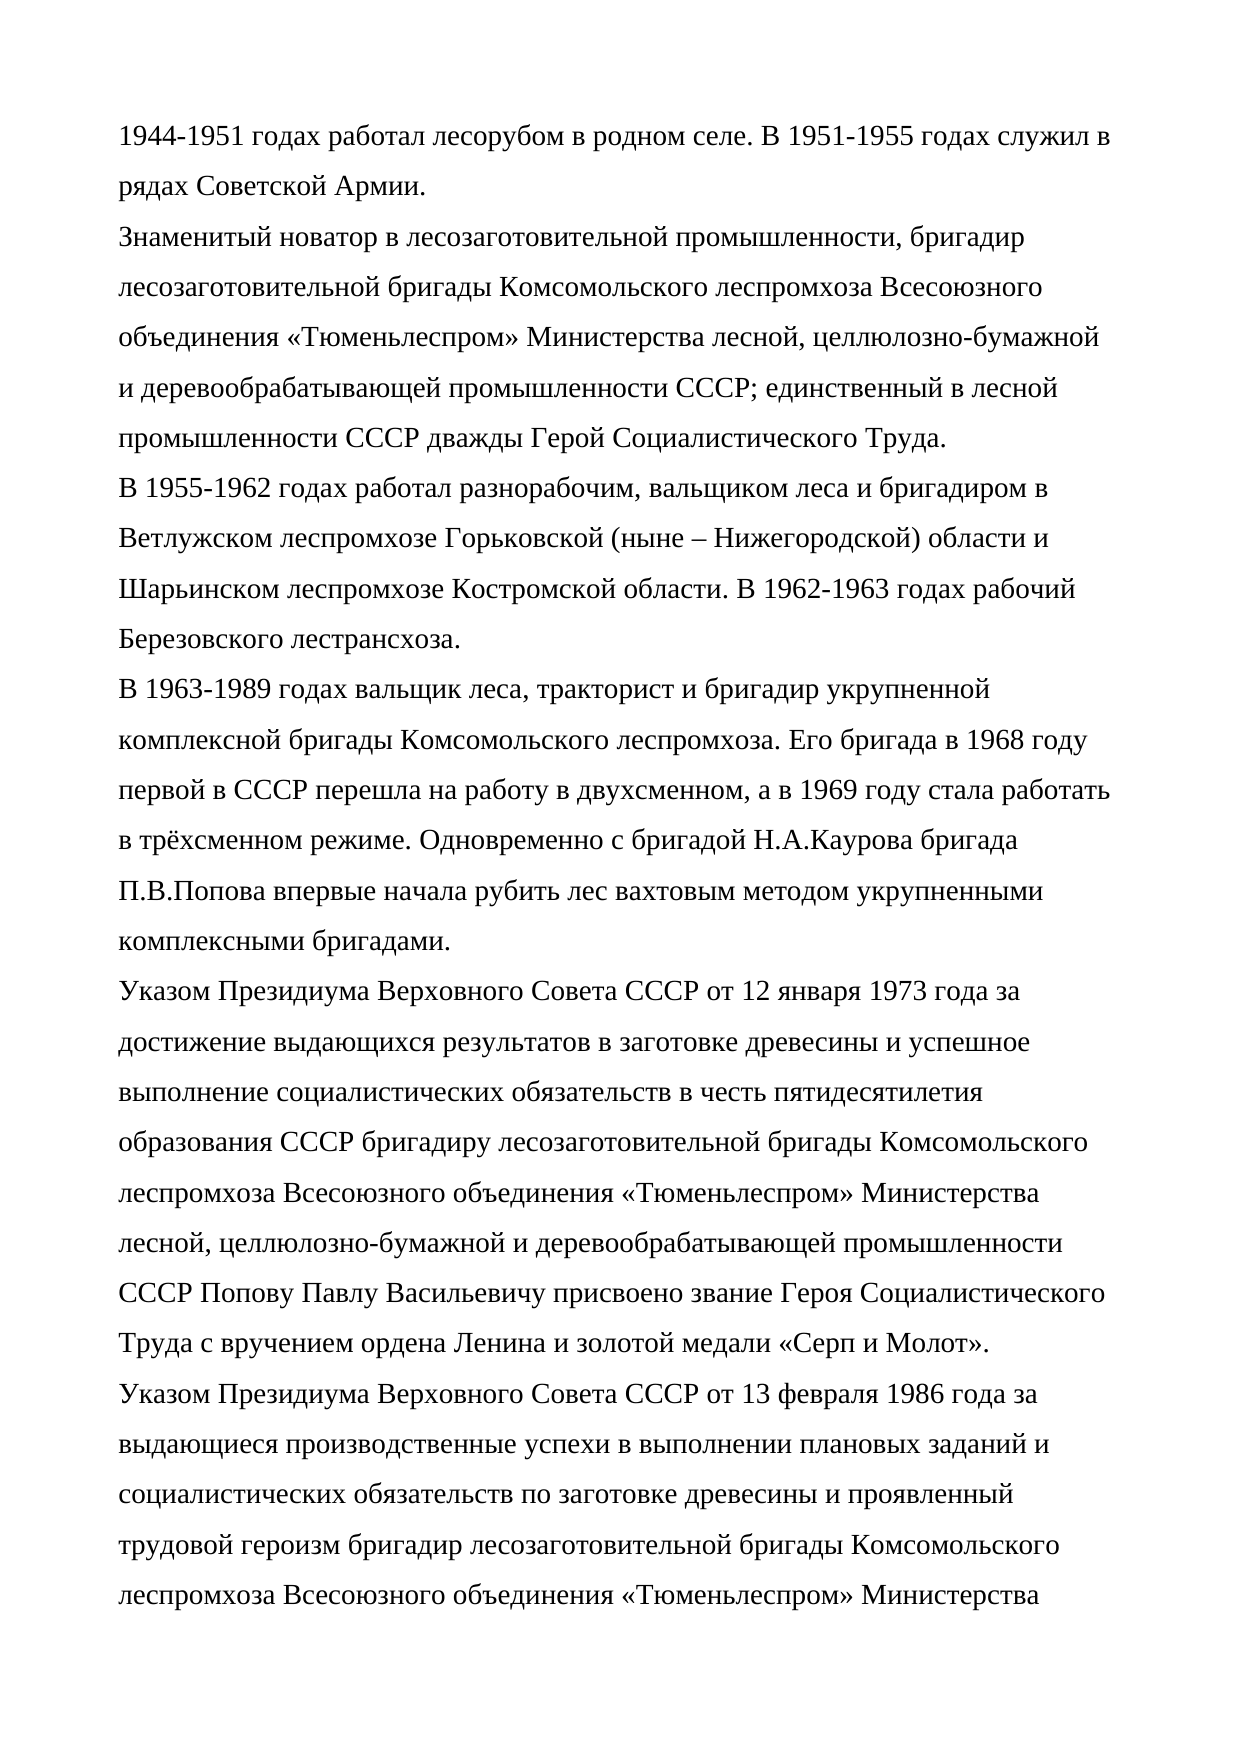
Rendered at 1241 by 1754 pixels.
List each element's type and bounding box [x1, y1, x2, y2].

text [118, 118, 1122, 1611]
